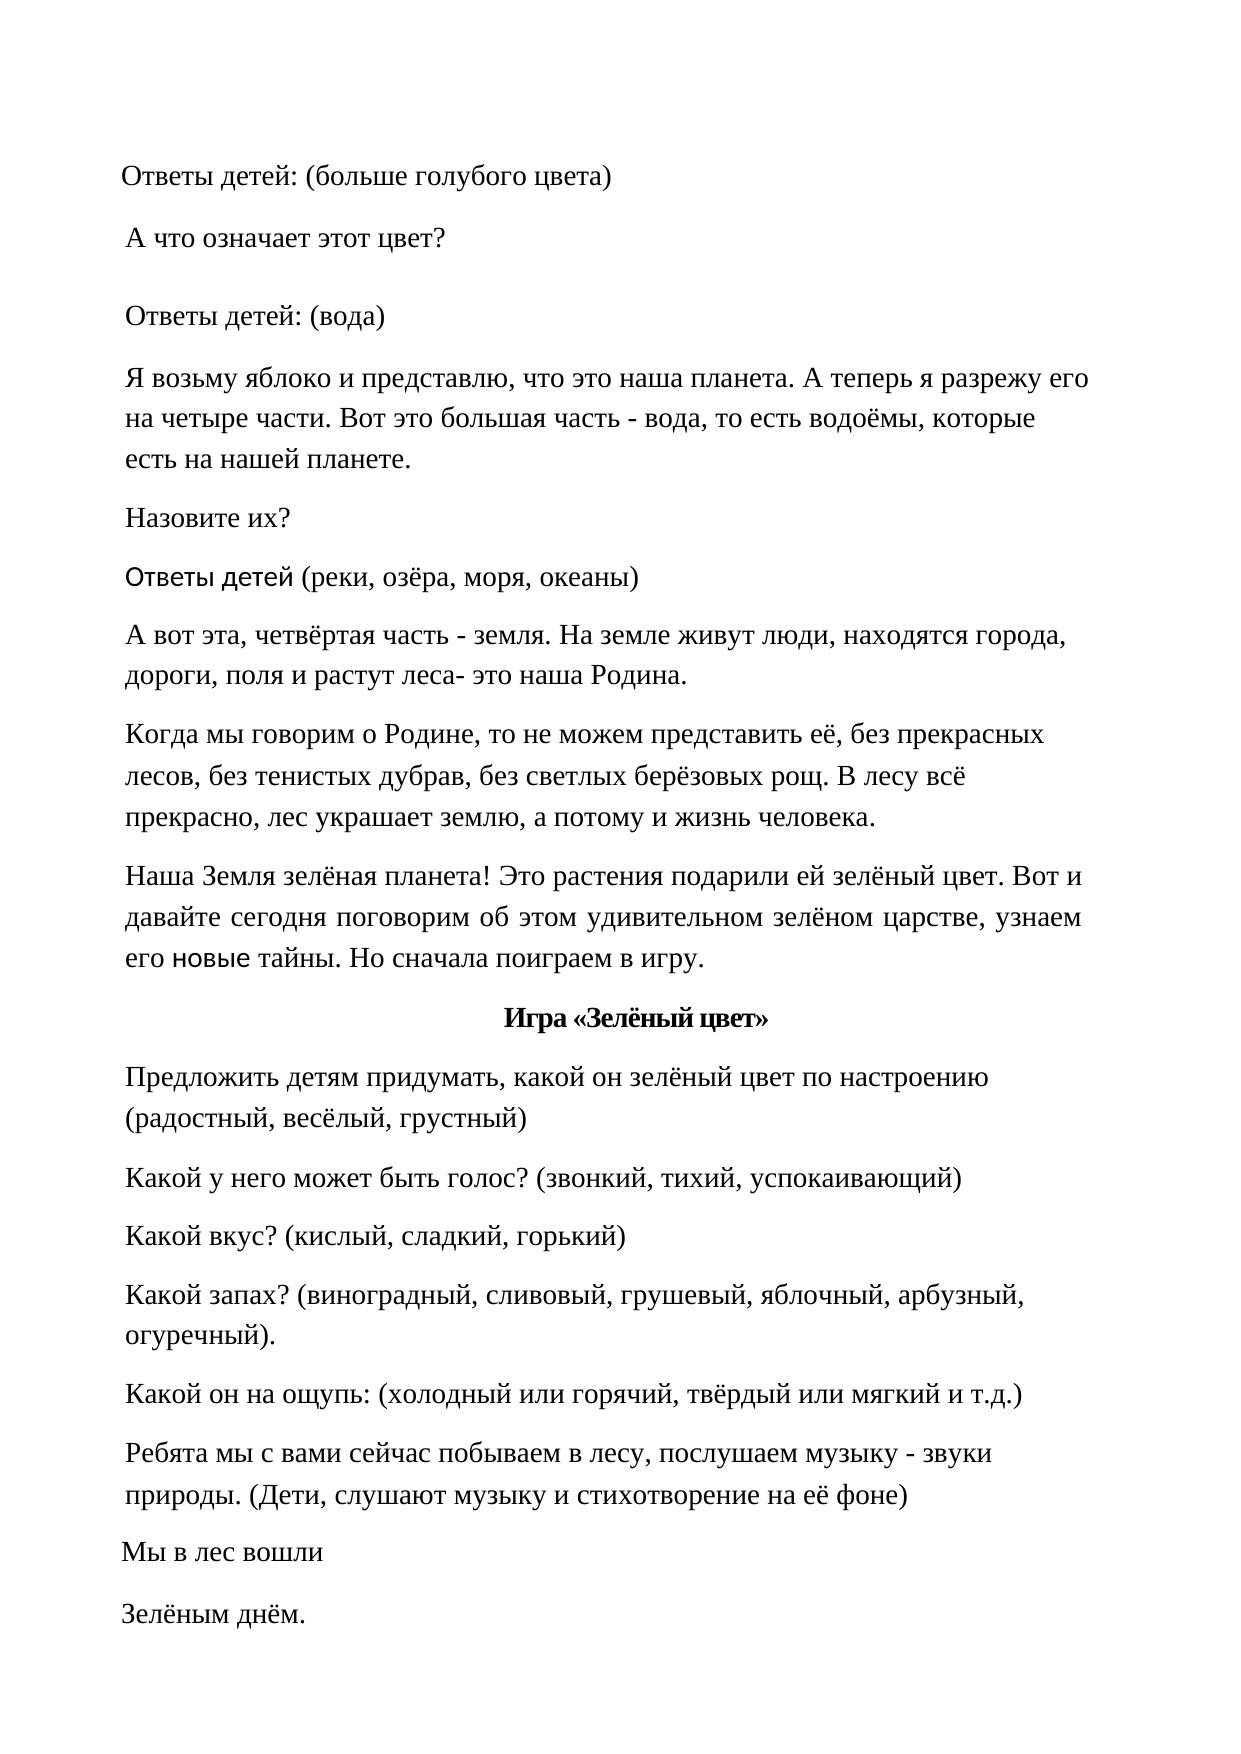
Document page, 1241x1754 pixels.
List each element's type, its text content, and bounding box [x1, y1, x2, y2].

text Игра «Зелёный цвет» [152, 1004, 1122, 1033]
text Назовите их? [125, 504, 1122, 533]
text Предложить детям придумать, какой он зелёный цвет по настроению (радостный, весёлый, грустный) [125, 1053, 1095, 1136]
text Мы в лес вошли [121, 1513, 1099, 1574]
text Какой вкус? (кислый, сладкий, горький) [125, 1222, 1122, 1251]
text А вот эта, четвёртая часть - земля. На земле живут люди, находятся города, дороги, поля и растут леса- это наша Родина. [125, 612, 1095, 693]
text Когда мы говорим о Родине, то не можем представить её, без прекрасных лесов, без тенистых дубрав, без светлых берёзовых рощ. В лесу всё прекрасно, лес украшает землю, а потому и жизнь человека. [125, 711, 1095, 834]
text Я возьму яблоко и представлю, что это наша планета. А теперь я разрежу его на четыре части. Вот это большая часть - вода, то есть водоёмы, которые есть на нашей планете. [125, 355, 1095, 476]
text Зелёным днём. [121, 1574, 1099, 1636]
text Какой он на ощупь: (холодный или горячий, твёрдый или мягкий и т.д.) [125, 1381, 1122, 1410]
text Какой у него может быть голос? (звонкий, тихий, успокаивающий) [125, 1164, 1122, 1193]
text Ответы детей: (вода) [125, 276, 1122, 338]
text Ребята мы с вами сейчас побываем в лесу, послушаем музыку - звуки природы. (Дети, слушают музыку и стихотворение на её фоне) [125, 1430, 1095, 1513]
text А что означает этот цвет? [125, 198, 1122, 259]
text Наша Земля зелёная планета! Это растения подарили ей зелёный цвет. Вот и давайте сегодня поговорим об этом удивительном зелёном царстве, узнаем его новые тайны. Но сначала поиграем в игру. [125, 853, 1082, 976]
text Какой запах? (виноградный, сливовый, грушевый, яблочный, арбузный, огуречный). [125, 1272, 1095, 1353]
text Ответы детей (реки, озёра, моря, океаны) [294, 563, 1122, 592]
text Ответы детей: (больше голубого цвета) [121, 136, 1122, 198]
